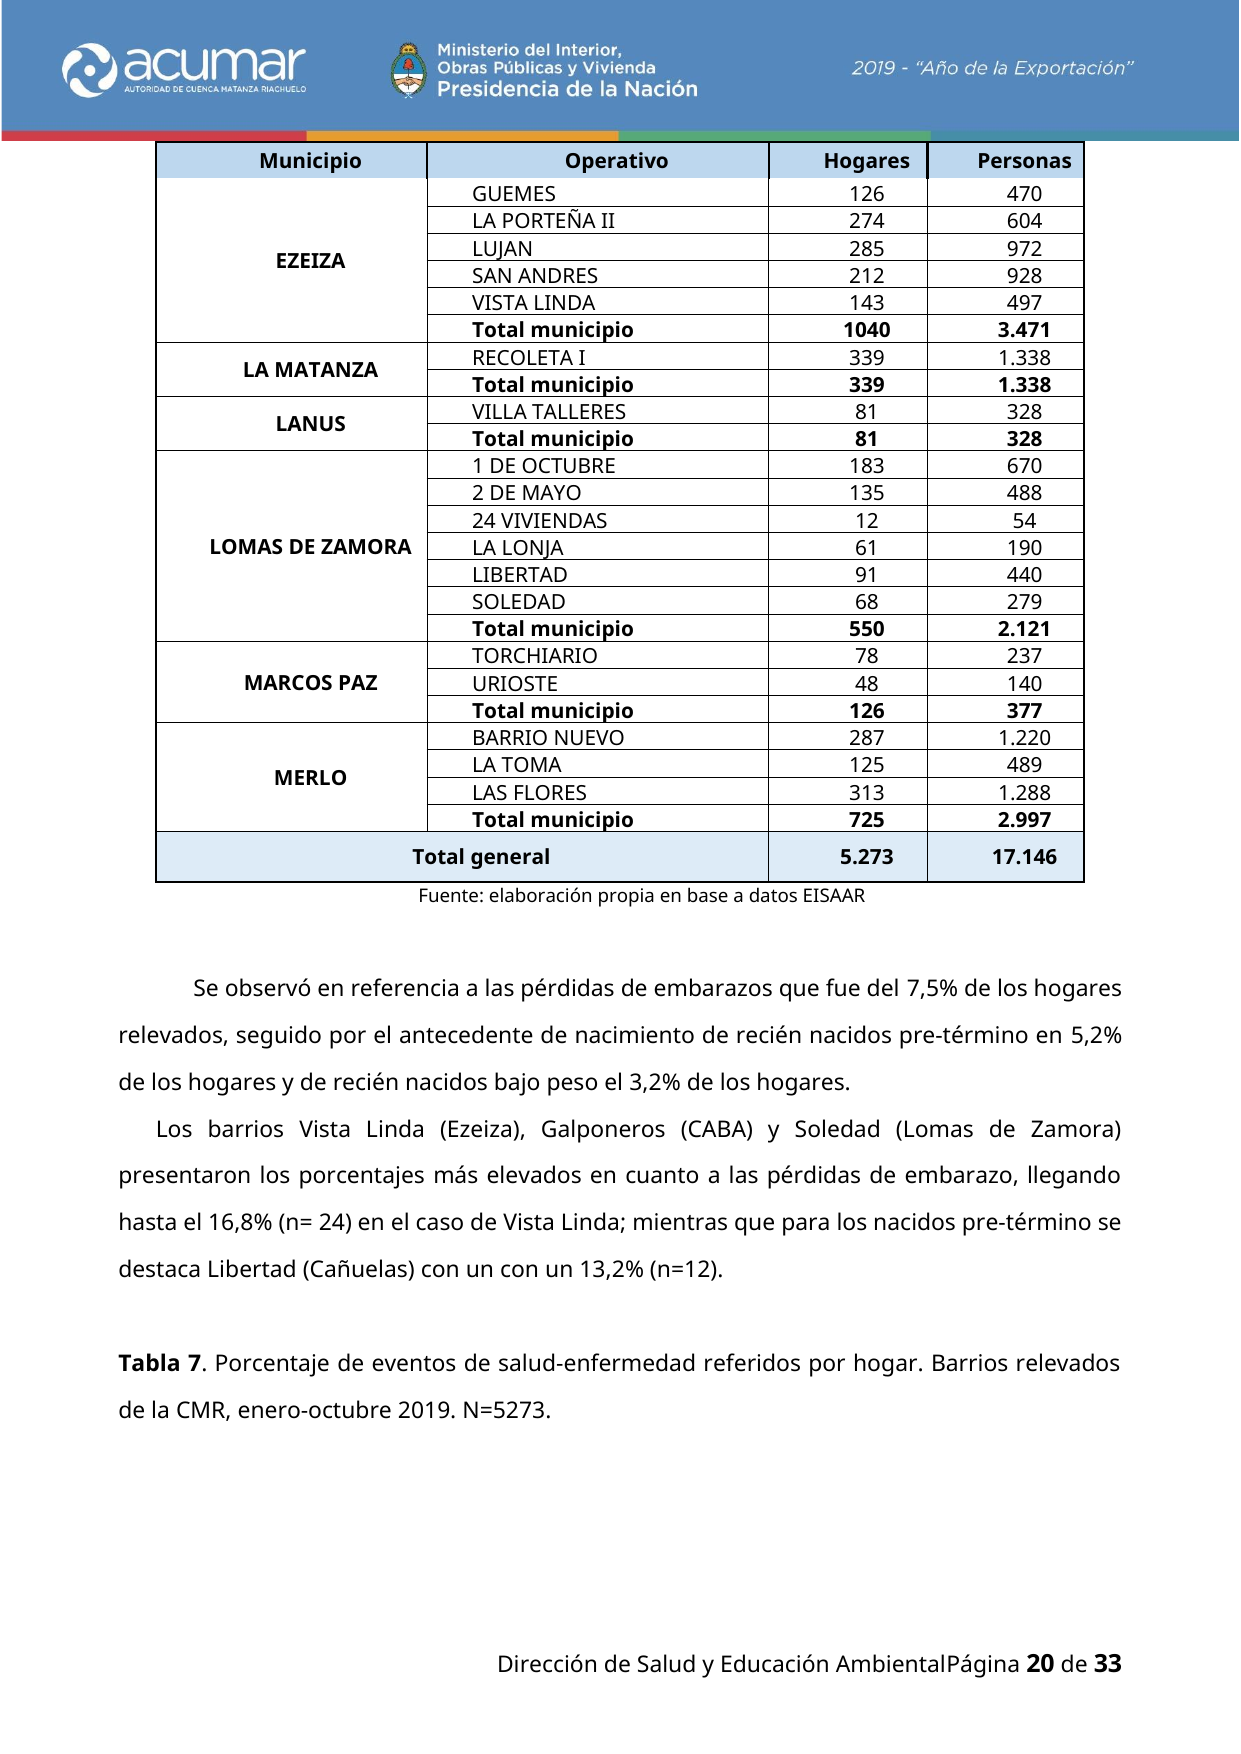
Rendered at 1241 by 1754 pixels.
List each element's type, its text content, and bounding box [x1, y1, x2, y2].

table_cell 1.338 [928, 343, 1083, 369]
table_cell 285 [769, 234, 927, 260]
table_header Municipio [157, 143, 426, 178]
table_cell 237 [928, 642, 1083, 668]
table_cell LOMAS DE ZAMORA [157, 451, 427, 641]
table_cell 183 [769, 451, 927, 477]
table_cell EZEIZA [157, 179, 427, 342]
table_cell 274 [769, 207, 927, 233]
table_cell 5.273 [769, 832, 927, 881]
table_cell MERLO [157, 723, 427, 831]
table_cell 440 [928, 560, 1083, 586]
table_cell VILLA TALLERES [428, 397, 768, 423]
table_cell 68 [769, 587, 927, 613]
table_cell 2.121 [928, 615, 1083, 641]
table_cell Total municipio [428, 696, 768, 722]
table_cell MARCOS PAZ [157, 642, 427, 722]
table_cell Total municipio [428, 315, 768, 342]
table_cell 1 DE OCTUBRE [428, 451, 768, 477]
table_header Personas [929, 143, 1083, 178]
table_cell 143 [769, 288, 927, 314]
table_cell 1040 [769, 315, 927, 342]
table_cell LUJAN [428, 234, 768, 260]
table_cell 78 [769, 642, 927, 668]
table_cell LIBERTAD [428, 560, 768, 586]
table_cell 12 [769, 506, 927, 532]
table_cell BARRIO NUEVO [428, 723, 768, 749]
table_cell 328 [928, 397, 1083, 423]
table_cell 126 [769, 696, 927, 722]
table_cell 54 [928, 506, 1083, 532]
table_cell 377 [928, 696, 1083, 722]
table_cell SAN ANDRES [428, 261, 768, 287]
table_cell 140 [928, 669, 1083, 695]
table_cell LA PORTEÑA II [428, 207, 768, 233]
table_cell 497 [928, 288, 1083, 314]
table_cell Total municipio [428, 615, 768, 641]
table_cell 489 [928, 750, 1083, 777]
table_cell 1.288 [928, 778, 1083, 804]
table_cell 972 [928, 234, 1083, 260]
table_cell 279 [928, 587, 1083, 613]
table_cell 1.338 [928, 370, 1083, 396]
table_cell 24 VIVIENDAS [428, 506, 768, 532]
table_cell RECOLETA I [428, 343, 768, 369]
table_cell 3.471 [928, 315, 1083, 342]
table_cell GUEMES [428, 179, 768, 206]
table_cell Total municipio [428, 370, 768, 396]
table_cell 135 [769, 479, 927, 505]
table_cell 339 [769, 343, 927, 369]
table_cell 670 [928, 451, 1083, 477]
table_cell 48 [769, 669, 927, 695]
text Los barrios Vista Linda (Ezeiza), Galponeros (CABA) y Soledad (Lomas de Zamora) presentaron los porcentajes más elevados en cuanto a las pérdidas de embarazo, llegando hasta el 16,8% (n= 24) en el caso de Vista Linda; mientras que para los nacidos pre-término se destaca Libertad (Cañuelas) con un con un 13,2% (n=12). [118, 1113, 1122, 1284]
table_cell 2 DE MAYO [428, 479, 768, 505]
table_cell LANUS [157, 397, 427, 450]
table_cell Total municipio [428, 424, 768, 450]
table_cell LAS FLORES [428, 778, 768, 804]
table_cell Total general [157, 832, 768, 881]
table_cell 126 [769, 179, 927, 206]
table_cell 2.997 [928, 805, 1083, 831]
table_cell 287 [769, 723, 927, 749]
table_cell 470 [928, 179, 1083, 206]
table_cell SOLEDAD [428, 587, 768, 613]
table_cell 550 [769, 615, 927, 641]
text Fuente: elaboración propia en base a datos EISAAR [356, 883, 1122, 908]
table_cell Total municipio [428, 805, 768, 831]
table_cell LA LONJA [428, 533, 768, 559]
table_header Operativo [428, 143, 768, 178]
table_cell 604 [928, 207, 1083, 233]
table_cell 339 [769, 370, 927, 396]
table_cell 81 [769, 424, 927, 450]
table_cell LA MATANZA [157, 343, 427, 396]
text Tabla 7. Porcentaje de eventos de salud-enfermedad referidos por hogar. Barrios relevados de la CMR, enero-octubre 2019. N=5273. [118, 1347, 1122, 1425]
table_cell URIOSTE [428, 669, 768, 695]
table_cell TORCHIARIO [428, 642, 768, 668]
table_cell 212 [769, 261, 927, 287]
table_cell 17.146 [928, 832, 1083, 881]
text Se observó en referencia a las pérdidas de embarazos que fue del 7,5% de los hogares relevados, seguido por el antecedente de nacimiento de recién nacidos pre-término en 5,2% de los hogares y de recién nacidos bajo peso el 3,2% de los hogares. [118, 972, 1122, 1097]
table_cell 125 [769, 750, 927, 777]
table_cell 725 [769, 805, 927, 831]
table_cell 328 [928, 424, 1083, 450]
table_cell 91 [769, 560, 927, 586]
table_header Hogares [770, 143, 926, 178]
table_cell 488 [928, 479, 1083, 505]
table_cell 81 [769, 397, 927, 423]
table_cell 313 [769, 778, 927, 804]
picture [1, 0, 1239, 141]
table_cell VISTA LINDA [428, 288, 768, 314]
table_cell 1.220 [928, 723, 1083, 749]
table_cell 928 [928, 261, 1083, 287]
table_cell LA TOMA [428, 750, 768, 777]
table_cell 61 [769, 533, 927, 559]
table_cell 190 [928, 533, 1083, 559]
